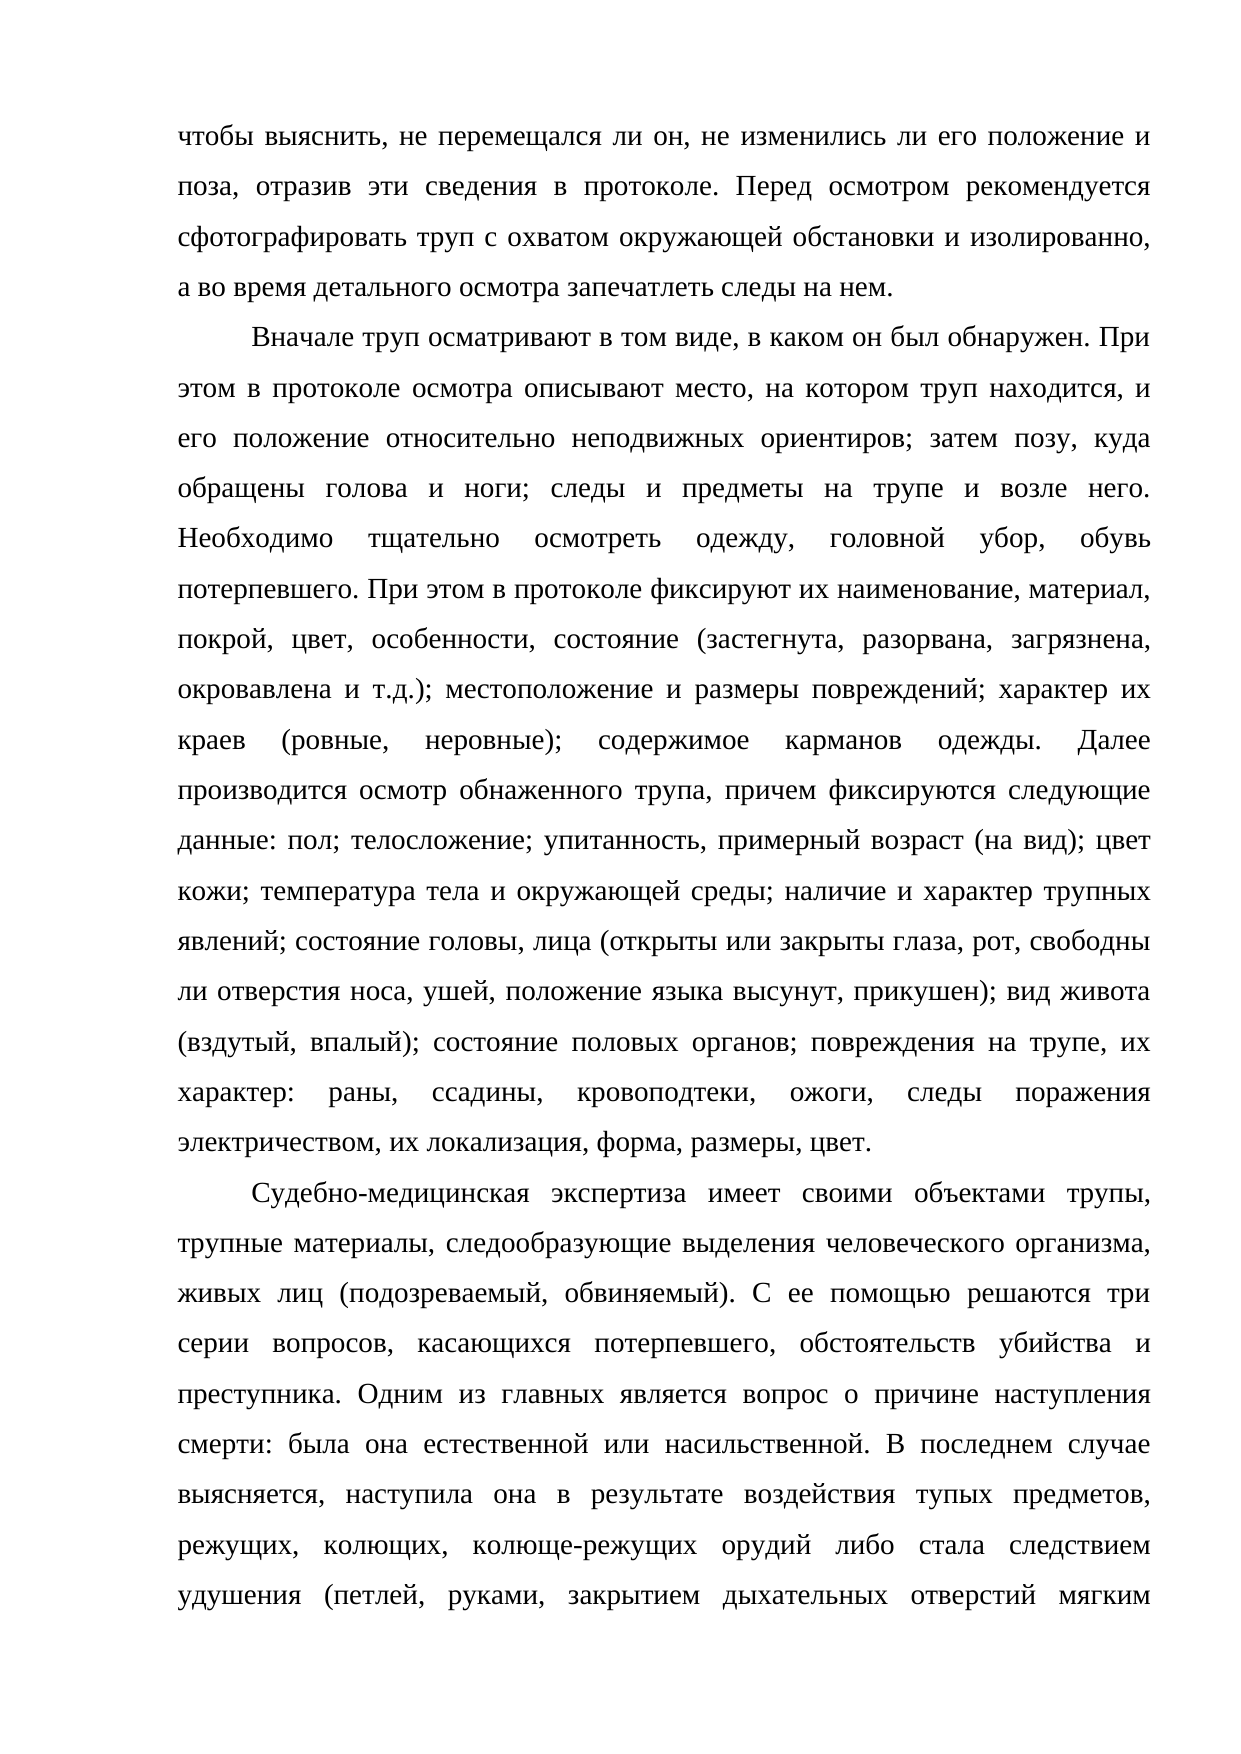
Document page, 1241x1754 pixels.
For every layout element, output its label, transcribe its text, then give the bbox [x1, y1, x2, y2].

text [177, 118, 1152, 303]
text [177, 1175, 1152, 1611]
text Вначале труп осматривают в том виде, в каком он был обнаружен. При этом в протоколе осмотра описывают место, на котором труп находится, и его положение относительно неподвижных ориентиров; затем позу, куда обращены голова и ноги; следы и предметы на трупе и возле него. Необходимо тщательно осмотреть одежду, головной убор, обувь потерпевшего. При этом в протоколе фиксируют их наименование, материал, покрой, цвет, особенности, состояние (застегнута, разорвана, загрязнена, окровавлена и т.д.); местоположение и размеры повреждений; характер их краев (ровные, неровные); содержимое карманов одежды. Далее производится осмотр обнаженного трупа, причем фиксируются следующие данные: пол; телосложение; упитанность, примерный возраст (на вид); цвет кожи; температура тела и окружающей среды; наличие и характер трупных явлений; состояние головы, лица (открыты или закрыты глаза, рот, свободны ли отверстия носа, ушей, положение языка высунут, прикушен); вид живота (вздутый, впалый); состояние половых органов; повреждения на трупе, их характер: раны, ссадины, кровоподтеки, ожоги, следы поражения электричеством, их локализация, форма, размеры, цвет. [177, 319, 1152, 1158]
